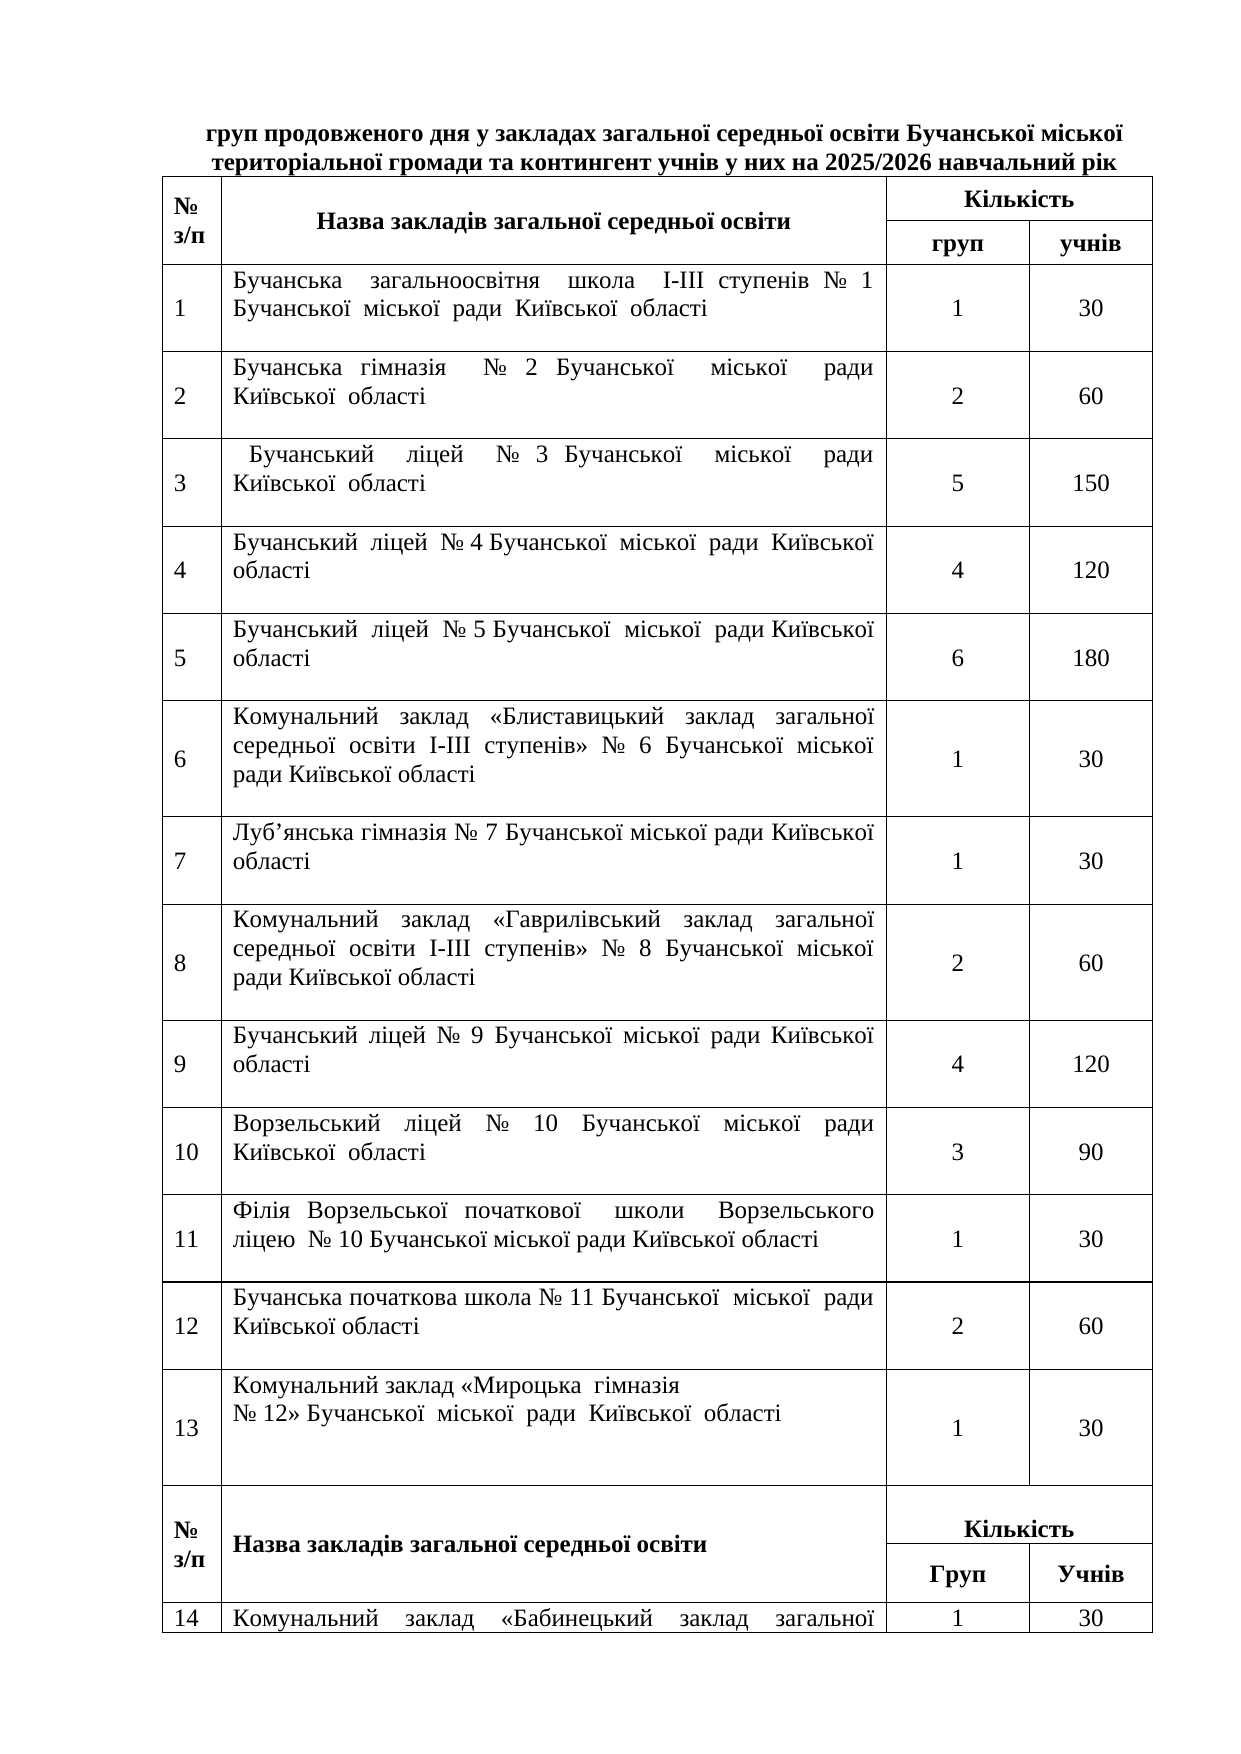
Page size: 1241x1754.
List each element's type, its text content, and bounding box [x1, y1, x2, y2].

table_cell Комунальний заклад «Блиставицький заклад загальної середньої освіти І-ІІІ ступенів» № 6 Бучанської міської ради Київської області [222, 701, 886, 816]
table_cell 30 [1030, 265, 1152, 351]
table_cell 12 [163, 1283, 221, 1369]
table_cell 5 [163, 614, 221, 700]
table_cell 180 [1030, 614, 1152, 700]
table_cell Бучанська початкова школа № 11 Бучанської міської ради Київської області [222, 1283, 886, 1369]
table_cell 2 [887, 905, 1029, 1019]
table_cell 11 [163, 1195, 221, 1281]
table_cell 1 [163, 265, 221, 351]
table_cell 1 [887, 1195, 1029, 1281]
table_cell 60 [1030, 905, 1152, 1019]
table_cell Кількість [887, 1486, 1152, 1543]
table_cell Луб’янська гімназія № 7 Бучанської міської ради Київської області [222, 817, 886, 903]
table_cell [222, 1603, 886, 1632]
table_cell 4 [887, 527, 1029, 613]
table_cell Бучанська гімназія № 2 Бучанської міської ради Київської області [222, 352, 886, 438]
table_cell 150 [1030, 439, 1152, 526]
table_cell Комунальний заклад «Гаврилівський заклад загальної середньої освіти І-ІІІ ступенів» № 8 Бучанської міської ради Київської області [222, 905, 886, 1019]
table_header Кількість [887, 177, 1152, 220]
table_cell 60 [1030, 352, 1152, 438]
table_cell 1 [887, 1603, 1029, 1632]
table_cell 30 [1030, 701, 1152, 816]
table_cell 4 [163, 527, 221, 613]
table_cell Філія Ворзельської початкової школи Ворзельського ліцею № 10 Бучанської міської ради Київської області [222, 1195, 886, 1281]
table_cell 8 [163, 905, 221, 1019]
table_header Назва закладів загальної середньої освіти [222, 177, 886, 264]
table_cell груп [887, 221, 1029, 264]
table_cell 9 [163, 1021, 221, 1107]
table_cell 2 [163, 352, 221, 438]
table_header № з/п [163, 177, 221, 264]
table_cell Бучанський ліцей № 5 Бучанської міської ради Київської області [222, 614, 886, 700]
table_cell 30 [1030, 817, 1152, 903]
table_cell Бучанська загальноосвітня школа І-ІІІ ступенів № 1 Бучанської міської ради Київської області [222, 265, 886, 351]
table_cell № з/п [163, 1486, 221, 1602]
table_cell 1 [887, 265, 1029, 351]
table_cell учнів [1030, 221, 1152, 264]
table_cell 2 [887, 352, 1029, 438]
table_cell Учнів [1030, 1544, 1152, 1602]
table_cell 14 [163, 1603, 221, 1632]
table_cell 6 [887, 614, 1029, 700]
table_cell 5 [887, 439, 1029, 526]
table_cell 60 [1030, 1283, 1152, 1369]
table_cell 2 [887, 1283, 1029, 1369]
table_cell Груп [887, 1544, 1029, 1602]
table_cell 30 [1030, 1603, 1152, 1632]
table_cell 90 [1030, 1108, 1152, 1194]
table_cell 1 [887, 701, 1029, 816]
table_cell 1 [887, 1370, 1029, 1485]
table_cell 30 [1030, 1370, 1152, 1485]
table_cell Назва закладів загальної середньої освіти [222, 1486, 886, 1602]
table_cell 10 [163, 1108, 221, 1194]
table_cell 30 [1030, 1195, 1152, 1281]
table_cell Ворзельський ліцей № 10 Бучанської міської ради Київської області [222, 1108, 886, 1194]
table_cell 3 [887, 1108, 1029, 1194]
table_cell 4 [887, 1021, 1029, 1107]
text груп продовженого дня у закладах загальної середньої освіти Бучанської міської територіальної громади та контингент учнів у них на 2025/2026 навчальний рік [177, 118, 1152, 176]
table_cell Бучанський ліцей № 3 Бучанської міської ради Київської області [222, 439, 886, 526]
table_cell 120 [1030, 527, 1152, 613]
table_cell Бучанський ліцей № 9 Бучанської міської ради Київської області [222, 1021, 886, 1107]
table_cell 120 [1030, 1021, 1152, 1107]
table_cell 1 [887, 817, 1029, 903]
table_cell Комунальний заклад «Мироцька гімназія № 12» Бучанської міської ради Київської області [222, 1370, 886, 1485]
table_cell Бучанський ліцей № 4 Бучанської міської ради Київської області [222, 527, 886, 613]
table_cell 6 [163, 701, 221, 816]
table_cell 13 [163, 1370, 221, 1485]
table_cell 7 [163, 817, 221, 903]
table_cell 3 [163, 439, 221, 526]
